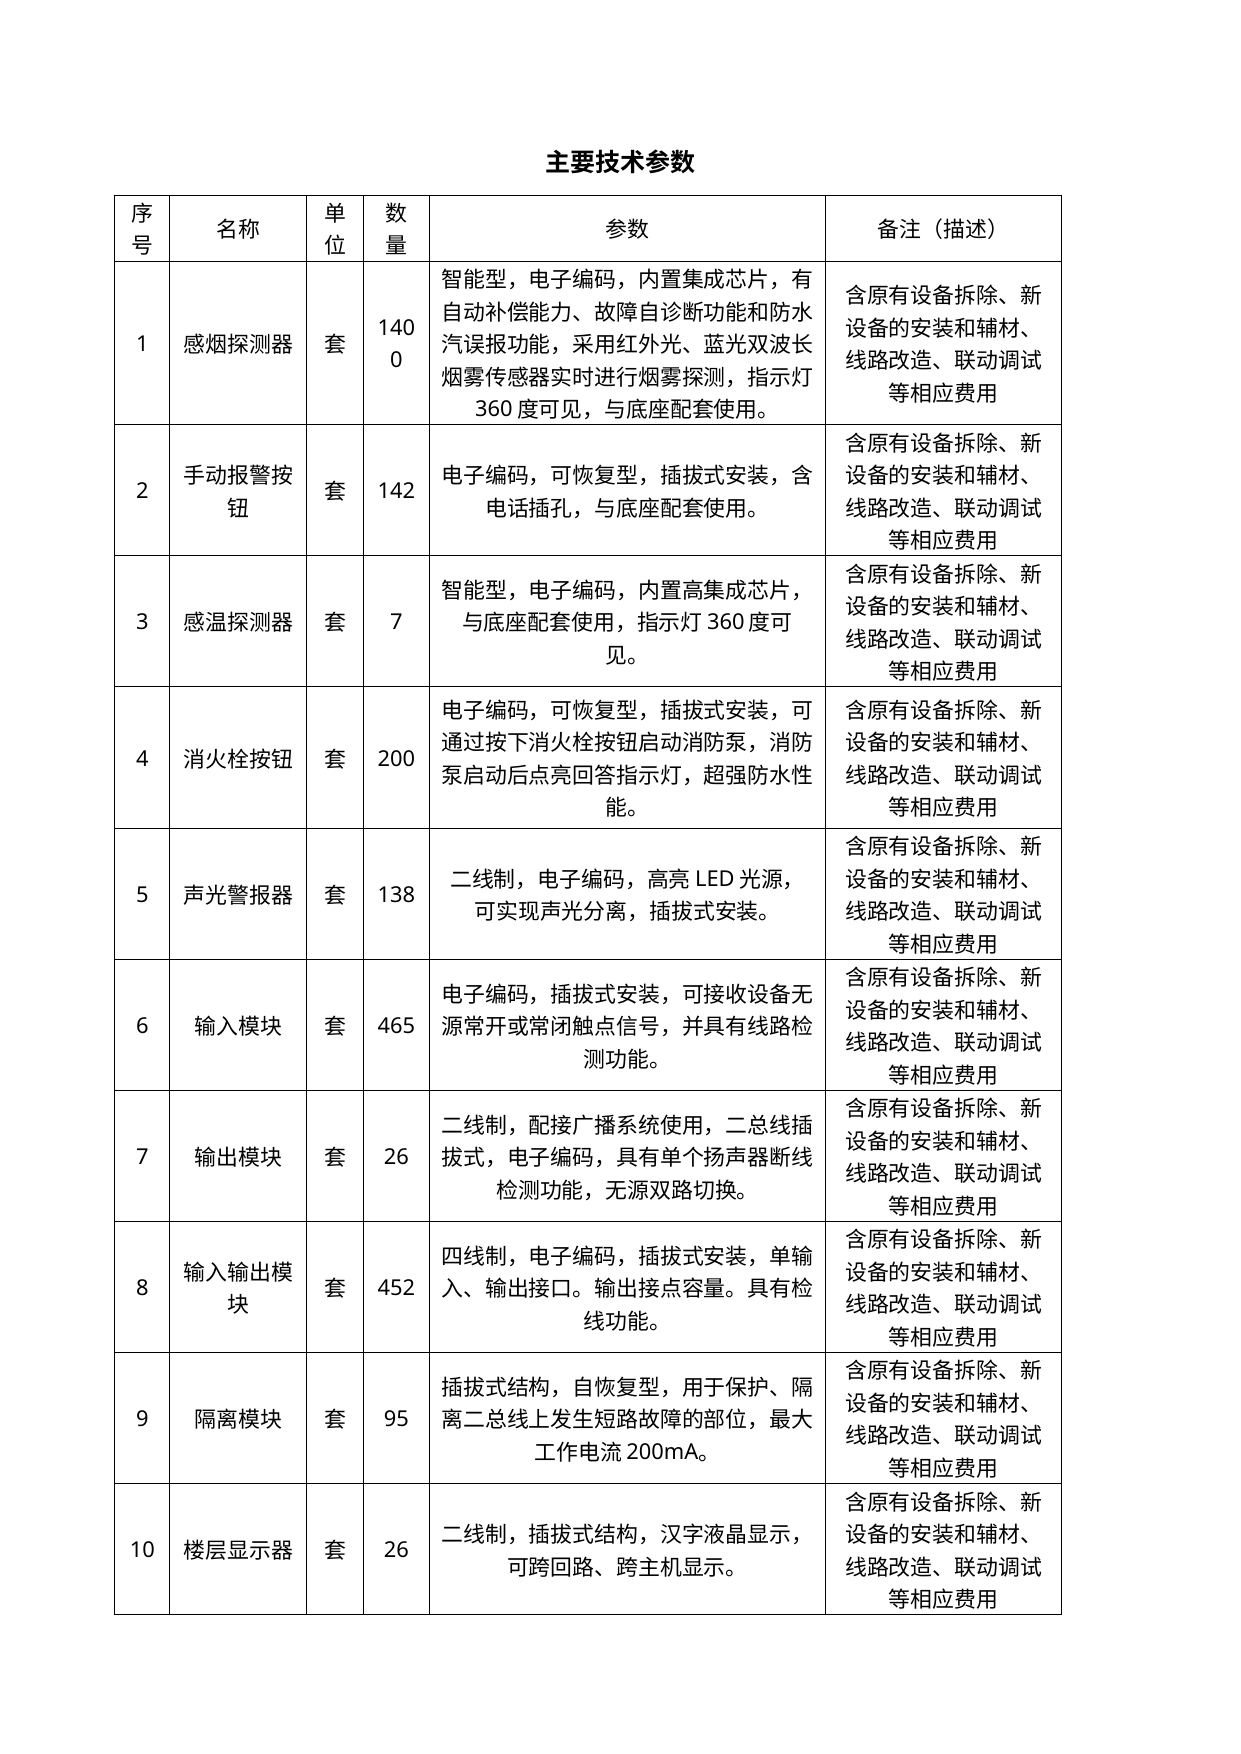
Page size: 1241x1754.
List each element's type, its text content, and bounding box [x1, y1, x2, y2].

table_header 数量 [364, 196, 429, 261]
table_cell 套 [307, 1222, 363, 1352]
table_cell 452 [364, 1222, 429, 1352]
table_cell 套 [307, 556, 363, 686]
table_cell 二线制，电子编码，高亮LED光源，可实现声光分离，插拔式安装。 [430, 829, 825, 959]
table_cell 含原有设备拆除、新设备的安装和辅材、线路改造、联动调试等相应费用 [826, 556, 1061, 686]
table_cell 465 [364, 960, 429, 1090]
table_header 单位 [307, 196, 363, 261]
table_cell 隔离模块 [170, 1353, 306, 1483]
table_cell 二线制，插拔式结构，汉字液晶显示，可跨回路、跨主机显示。 [430, 1484, 825, 1614]
table_cell 含原有设备拆除、新设备的安装和辅材、线路改造、联动调试等相应费用 [826, 425, 1061, 555]
table_cell 2 [115, 425, 169, 555]
table_header 名称 [170, 196, 306, 261]
table_cell 含原有设备拆除、新设备的安装和辅材、线路改造、联动调试等相应费用 [826, 262, 1061, 424]
table_cell 套 [307, 262, 363, 424]
table_cell 消火栓按钮 [170, 687, 306, 828]
table_cell 含原有设备拆除、新设备的安装和辅材、线路改造、联动调试等相应费用 [826, 1353, 1061, 1483]
table_cell 200 [364, 687, 429, 828]
table_cell 声光警报器 [170, 829, 306, 959]
table_cell 26 [364, 1091, 429, 1221]
table_cell 二线制，配接广播系统使用，二总线插拔式，电子编码，具有单个扬声器断线检测功能，无源双路切换。 [430, 1091, 825, 1221]
table_header 参数 [430, 196, 825, 261]
table_cell 感烟探测器 [170, 262, 306, 424]
table_cell 6 [115, 960, 169, 1090]
table_cell 含原有设备拆除、新设备的安装和辅材、线路改造、联动调试等相应费用 [826, 960, 1061, 1090]
table_cell 9 [115, 1353, 169, 1483]
table_cell 套 [307, 960, 363, 1090]
table_header 备注（描述） [826, 196, 1061, 261]
table_cell 智能型，电子编码，内置高集成芯片，与底座配套使用，指示灯360度可见。 [430, 556, 825, 686]
table_cell 电子编码，插拔式安装，可接收设备无源常开或常闭触点信号，并具有线路检测功能。 [430, 960, 825, 1090]
table_cell 4 [115, 687, 169, 828]
table_cell 142 [364, 425, 429, 555]
table_cell 输入模块 [170, 960, 306, 1090]
table_cell 3 [115, 556, 169, 686]
table_cell 套 [307, 1484, 363, 1614]
table_cell 7 [364, 556, 429, 686]
table_cell 1400 [364, 262, 429, 424]
table_cell 8 [115, 1222, 169, 1352]
table_cell 含原有设备拆除、新设备的安装和辅材、线路改造、联动调试等相应费用 [826, 1091, 1061, 1221]
table_cell 95 [364, 1353, 429, 1483]
table_cell 楼层显示器 [170, 1484, 306, 1614]
table_cell 26 [364, 1484, 429, 1614]
table_cell 含原有设备拆除、新设备的安装和辅材、线路改造、联动调试等相应费用 [826, 687, 1061, 828]
table_cell 智能型，电子编码，内置集成芯片，有自动补偿能力、故障自诊断功能和防水汽误报功能，采用红外光、蓝光双波长烟雾传感器实时进行烟雾探测，指示灯360度可见，与底座配套使用。 [430, 262, 825, 424]
table_cell 1 [115, 262, 169, 424]
table_cell 四线制，电子编码，插拔式安装，单输入、输出接口。输出接点容量。具有检线功能。 [430, 1222, 825, 1352]
table_cell 套 [307, 1091, 363, 1221]
table_cell 138 [364, 829, 429, 959]
table_cell 套 [307, 687, 363, 828]
table_cell 套 [307, 1353, 363, 1483]
table_cell 5 [115, 829, 169, 959]
table_cell 套 [307, 829, 363, 959]
table_cell 7 [115, 1091, 169, 1221]
table_cell 感温探测器 [170, 556, 306, 686]
table_cell 电子编码，可恢复型，插拔式安装，可通过按下消火栓按钮启动消防泵，消防泵启动后点亮回答指示灯，超强防水性能。 [430, 687, 825, 828]
table_cell 输入输出模块 [170, 1222, 306, 1352]
table_cell 含原有设备拆除、新设备的安装和辅材、线路改造、联动调试等相应费用 [826, 1222, 1061, 1352]
table_header 序号 [115, 196, 169, 261]
text 主要技术参数 [146, 129, 1094, 194]
table_cell 套 [307, 425, 363, 555]
table_cell 插拔式结构，自恢复型，用于保护、隔离二总线上发生短路故障的部位，最大工作电流200mA。 [430, 1353, 825, 1483]
table_cell 10 [115, 1484, 169, 1614]
table_cell 输出模块 [170, 1091, 306, 1221]
table_cell 电子编码，可恢复型，插拔式安装，含电话插孔，与底座配套使用。 [430, 425, 825, 555]
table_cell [826, 1484, 1061, 1614]
table_cell 手动报警按钮 [170, 425, 306, 555]
table_cell 含原有设备拆除、新设备的安装和辅材、线路改造、联动调试等相应费用 [826, 829, 1061, 959]
